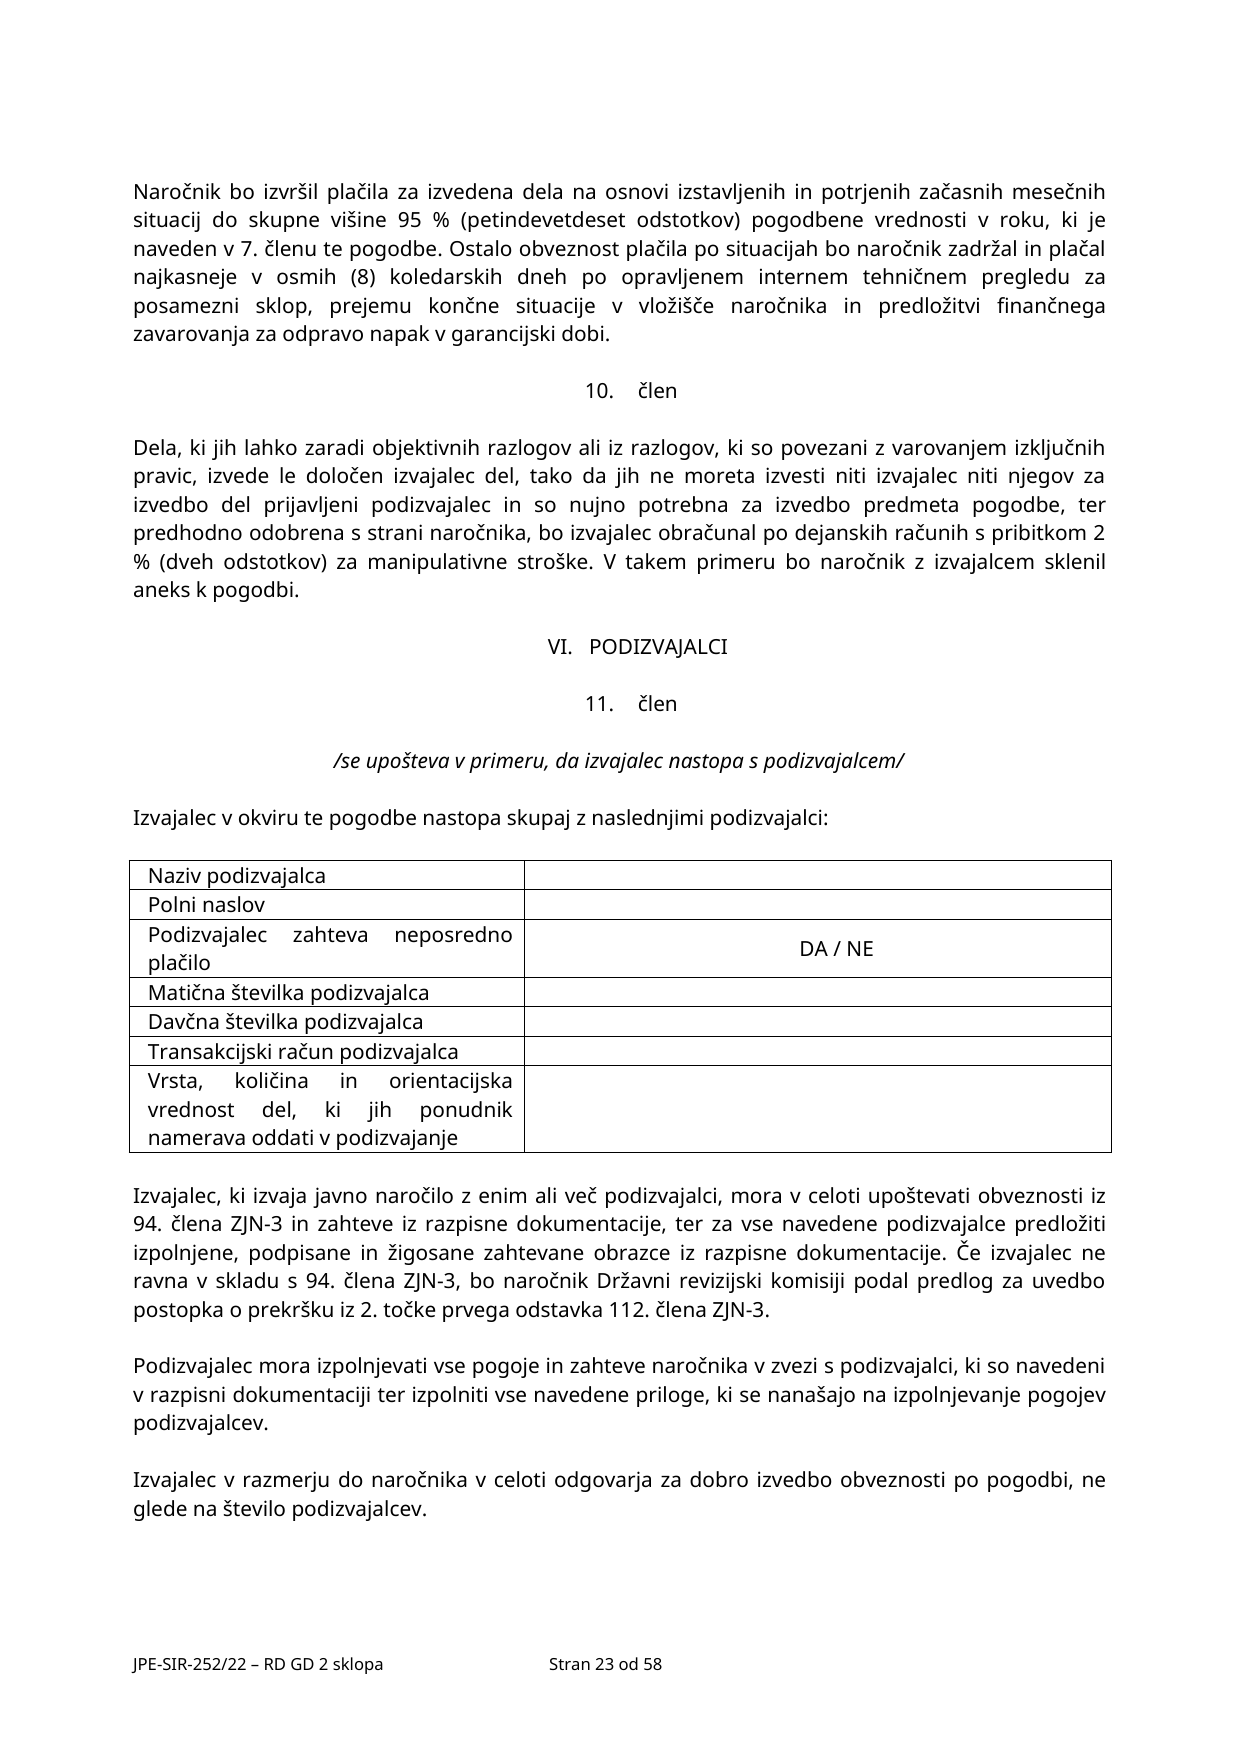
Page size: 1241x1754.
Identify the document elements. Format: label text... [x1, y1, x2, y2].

table_cell Transakcijski račun podizvajalca [130, 1037, 524, 1065]
table_cell Matična številka podizvajalca [130, 978, 524, 1006]
list člen [155, 376, 1107, 405]
table_cell [525, 890, 1111, 919]
table_cell [525, 978, 1111, 1006]
table_cell Vrsta, količina in orientacijska vrednost del, ki jih ponudnik namerava oddati v podizvajanje [130, 1066, 524, 1152]
list PODIZVAJALCI [168, 632, 1107, 661]
text Izvajalec, ki izvaja javno naročilo z enim ali več podizvajalci, mora v celoti upoštevati obveznosti iz 94. člena ZJN-3 in zahteve iz razpisne dokumentacije, ter za vse navedene podizvajalce predložiti izpolnjene, podpisane in žigosane zahtevane obrazce iz razpisne dokumentacije. Če izvajalec ne ravna v skladu s 94. člena ZJN-3, bo naročnik Državni revizijski komisiji podal predlog za uvedbo postopka o prekršku iz 2. točke prvega odstavka 112. člena ZJN-3. [133, 1181, 1107, 1323]
table_cell [525, 1037, 1111, 1065]
table_cell [525, 1066, 1111, 1152]
text /se upošteva v primeru, da izvajalec nastopa s podizvajalcem/ [133, 746, 1107, 774]
table_cell Polni naslov [130, 890, 524, 919]
text Izvajalec v okviru te pogodbe nastopa skupaj z naslednjimi podizvajalci: [133, 803, 1107, 831]
table_header Naziv podizvajalca [130, 861, 524, 889]
table_cell [525, 1007, 1111, 1036]
text Dela, ki jih lahko zaradi objektivnih razlogov ali iz razlogov, ki so povezani z varovanjem izključnih pravic, izvede le določen izvajalec del, tako da jih ne moreta izvesti niti izvajalec niti njegov za izvedbo del prijavljeni podizvajalec in so nujno potrebna za izvedbo predmeta pogodbe, ter predhodno odobrena s strani naročnika, bo izvajalec obračunal po dejanskih računih s pribitkom 2 % (dveh odstotkov) za manipulativne stroške. V takem primeru bo naročnik z izvajalcem sklenil aneks k pogodbi. [133, 433, 1107, 604]
text Izvajalec v razmerju do naročnika v celoti odgovarja za dobro izvedbo obveznosti po pogodbi, ne glede na število podizvajalcev. [133, 1465, 1107, 1522]
table_cell Podizvajalec zahteva neposredno plačilo [130, 920, 524, 977]
table_cell DA / NE [525, 920, 1111, 977]
text Podizvajalec mora izpolnjevati vse pogoje in zahteve naročnika v zvezi s podizvajalci, ki so navedeni v razpisni dokumentaciji ter izpolniti vse navedene priloge, ki se nanašajo na izpolnjevanje pogojev podizvajalcev. [133, 1352, 1107, 1437]
list člen [155, 689, 1107, 717]
table_cell Davčna številka podizvajalca [130, 1007, 524, 1036]
text Naročnik bo izvršil plačila za izvedena dela na osnovi izstavljenih in potrjenih začasnih mesečnih situacij do skupne višine 95 % (petindevetdeset odstotkov) pogodbene vrednosti v roku, ki je naveden v 7. členu te pogodbe. Ostalo obveznost plačila po situacijah bo naročnik zadržal in plačal najkasneje v osmih (8) koledarskih dneh po opravljenem internem tehničnem pregledu za posamezni sklop, prejemu končne situacije v vložišče naročnika in predložitvi finančnega zavarovanja za odpravo napak v garancijski dobi. [133, 177, 1107, 348]
table_header [525, 861, 1111, 889]
